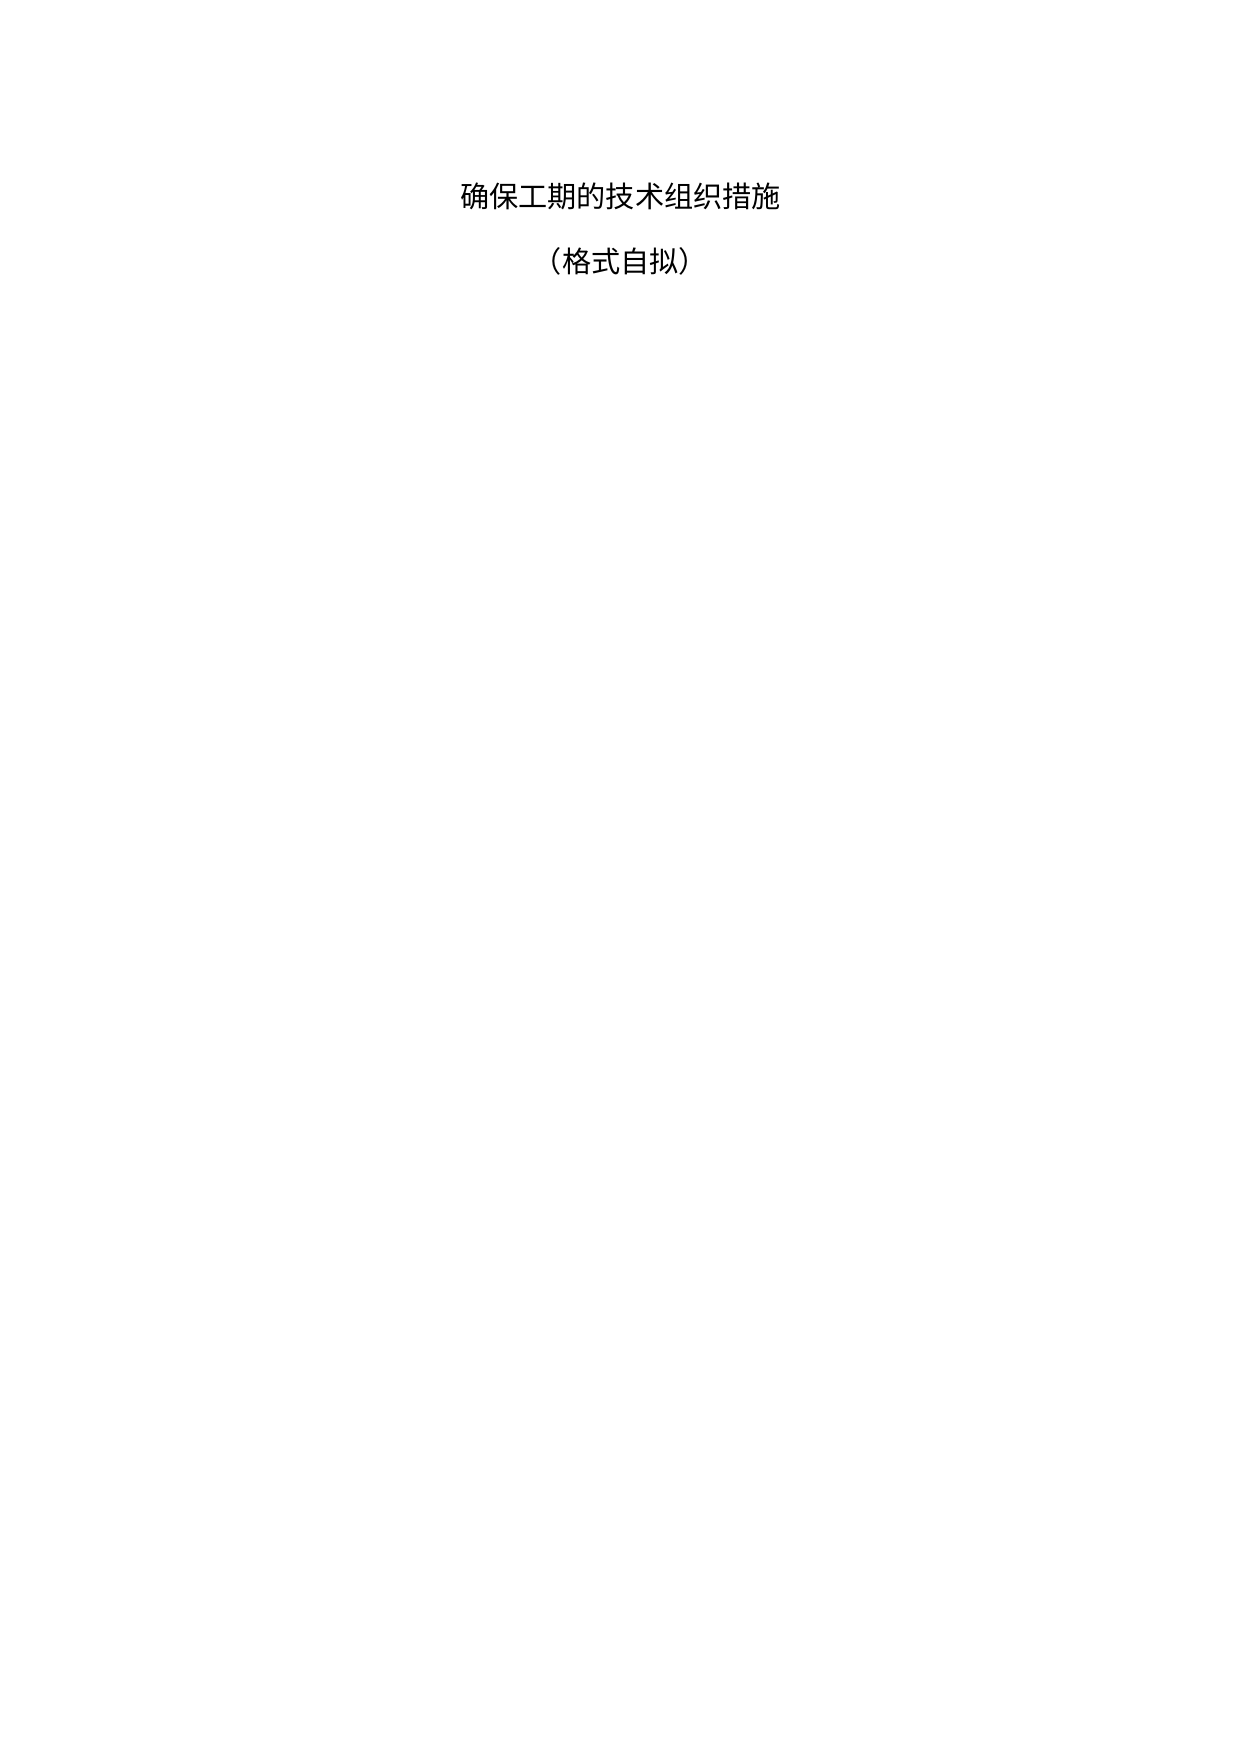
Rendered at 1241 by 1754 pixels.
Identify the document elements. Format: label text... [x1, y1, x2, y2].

text （格式自拟） [187, 227, 1053, 292]
text 确保工期的技术组织措施 [187, 162, 1053, 227]
